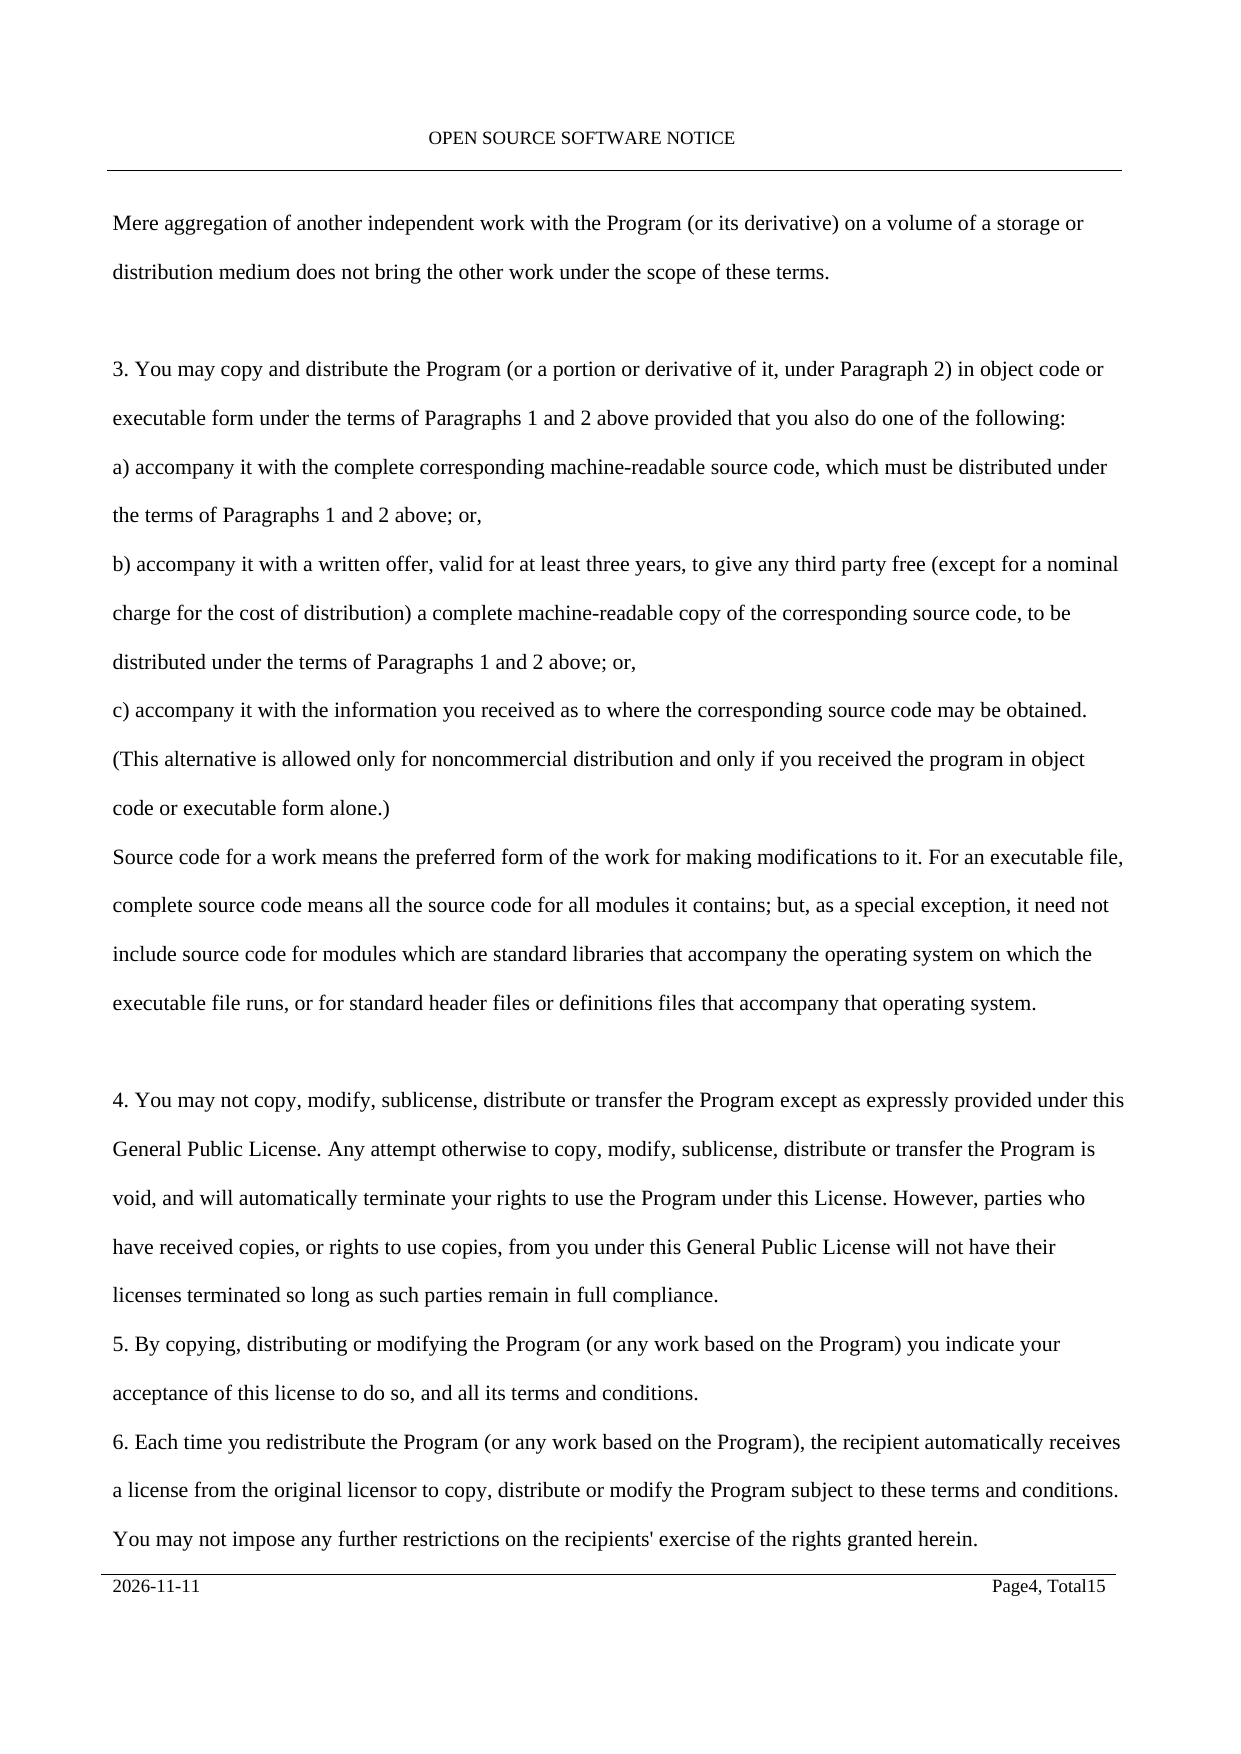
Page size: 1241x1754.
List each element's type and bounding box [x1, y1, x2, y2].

text [112, 206, 1128, 1555]
